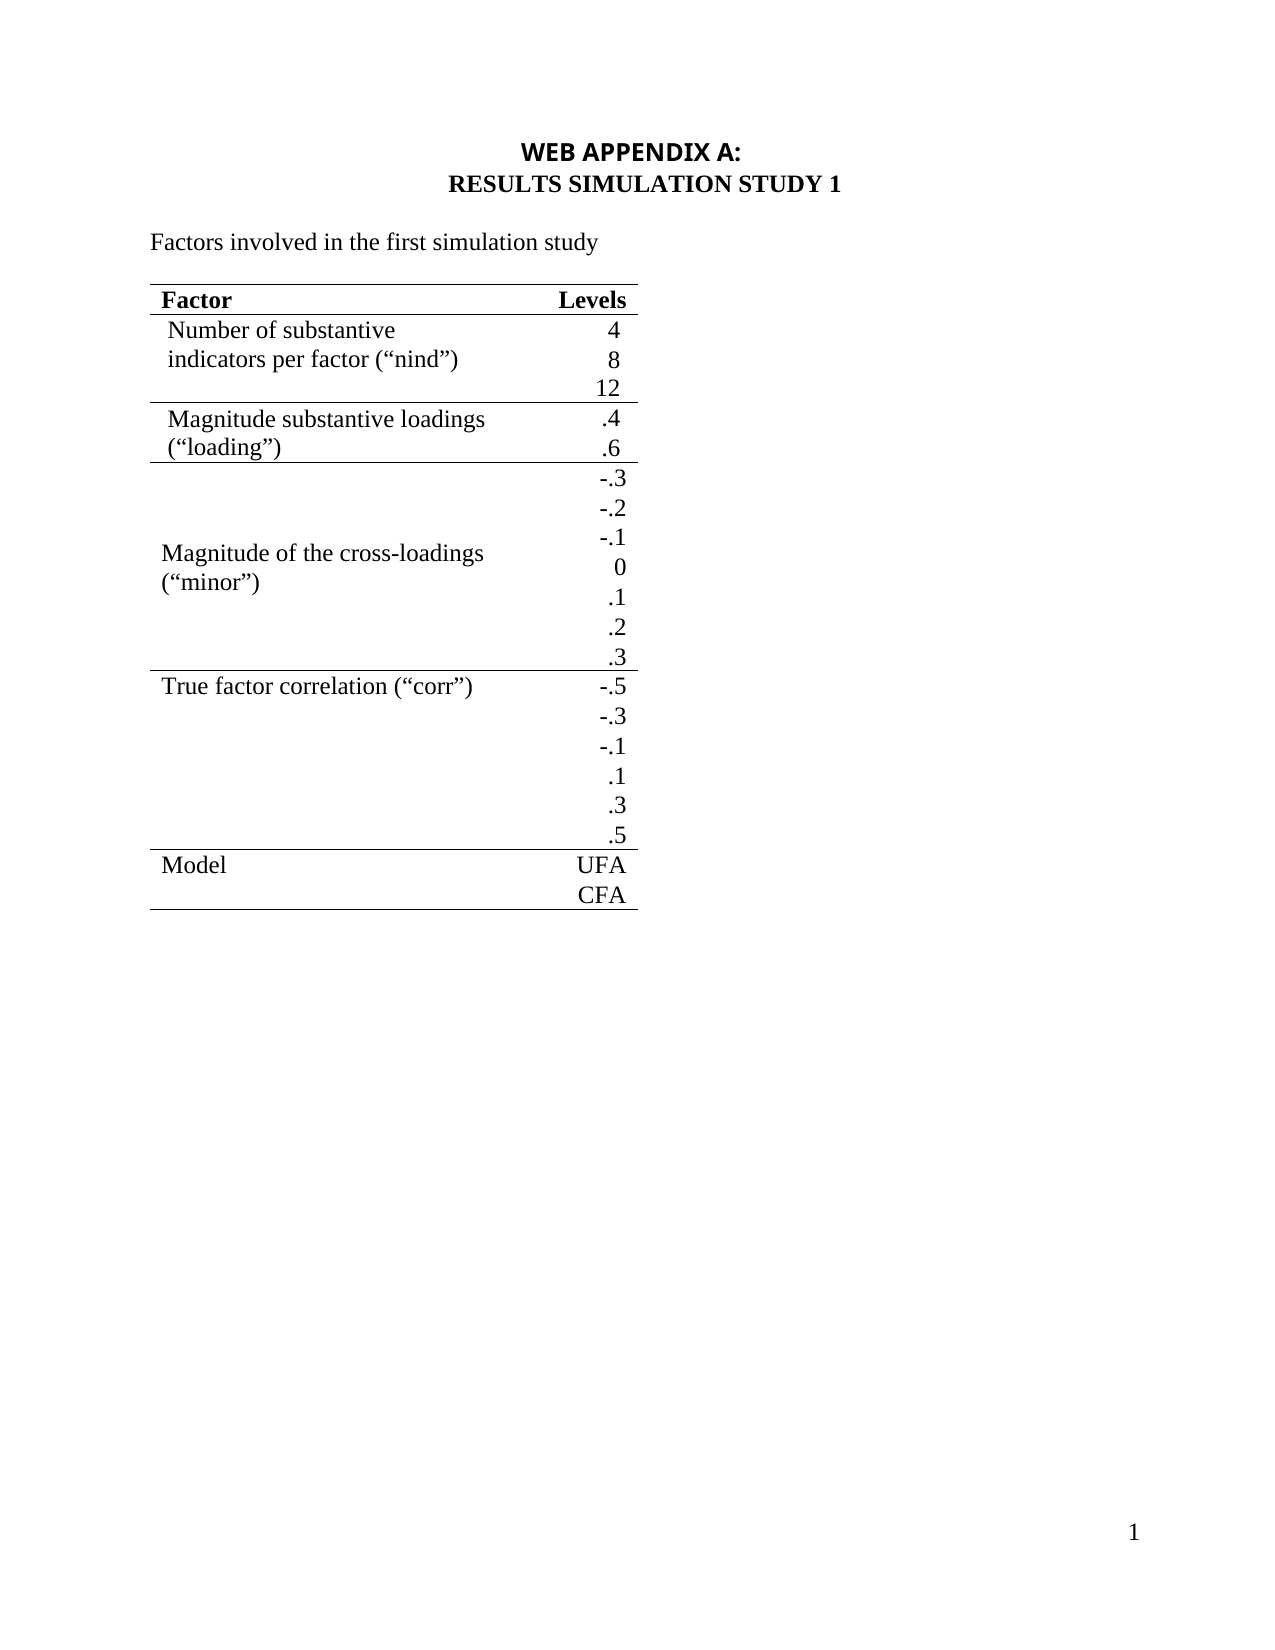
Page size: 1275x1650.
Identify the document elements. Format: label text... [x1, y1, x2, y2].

table_cell .6 [506, 432, 637, 462]
table_cell True factor correlation (“corr”) [150, 671, 506, 849]
table_cell 4 [506, 315, 637, 344]
table_cell UFA [506, 850, 637, 879]
table_cell -.3 [506, 700, 637, 730]
table_cell 8 [506, 344, 637, 373]
table_cell Model [150, 850, 506, 909]
table_cell Magnitude of the cross-loadings (“minor”) [150, 463, 506, 670]
table_cell .2 [506, 611, 637, 641]
table_cell .3 [506, 790, 637, 819]
table_cell 0 [506, 551, 637, 581]
table_cell -.1 [506, 730, 637, 760]
table_cell Number of substantive indicators per factor (“nind”) [150, 315, 506, 402]
table_header Factor [150, 285, 506, 314]
table_cell 12 [506, 374, 637, 402]
table_cell -.2 [506, 492, 637, 521]
text Web Appendix A: [122, 135, 1140, 169]
table_cell -.3 [506, 463, 637, 492]
table_cell .3 [506, 641, 637, 670]
table_header Levels [506, 285, 637, 314]
table_cell .1 [506, 581, 637, 611]
table_cell .4 [506, 403, 637, 432]
text Factors involved in the first simulation study [150, 227, 1140, 255]
table_cell CFA [506, 879, 637, 909]
table_cell Magnitude substantive loadings (“loading”) [150, 403, 506, 462]
table_cell -.5 [506, 671, 637, 700]
table_cell -.1 [506, 521, 637, 551]
text results simulation study 1 [150, 169, 1140, 198]
table_cell .1 [506, 760, 637, 789]
table_cell .5 [506, 819, 637, 849]
